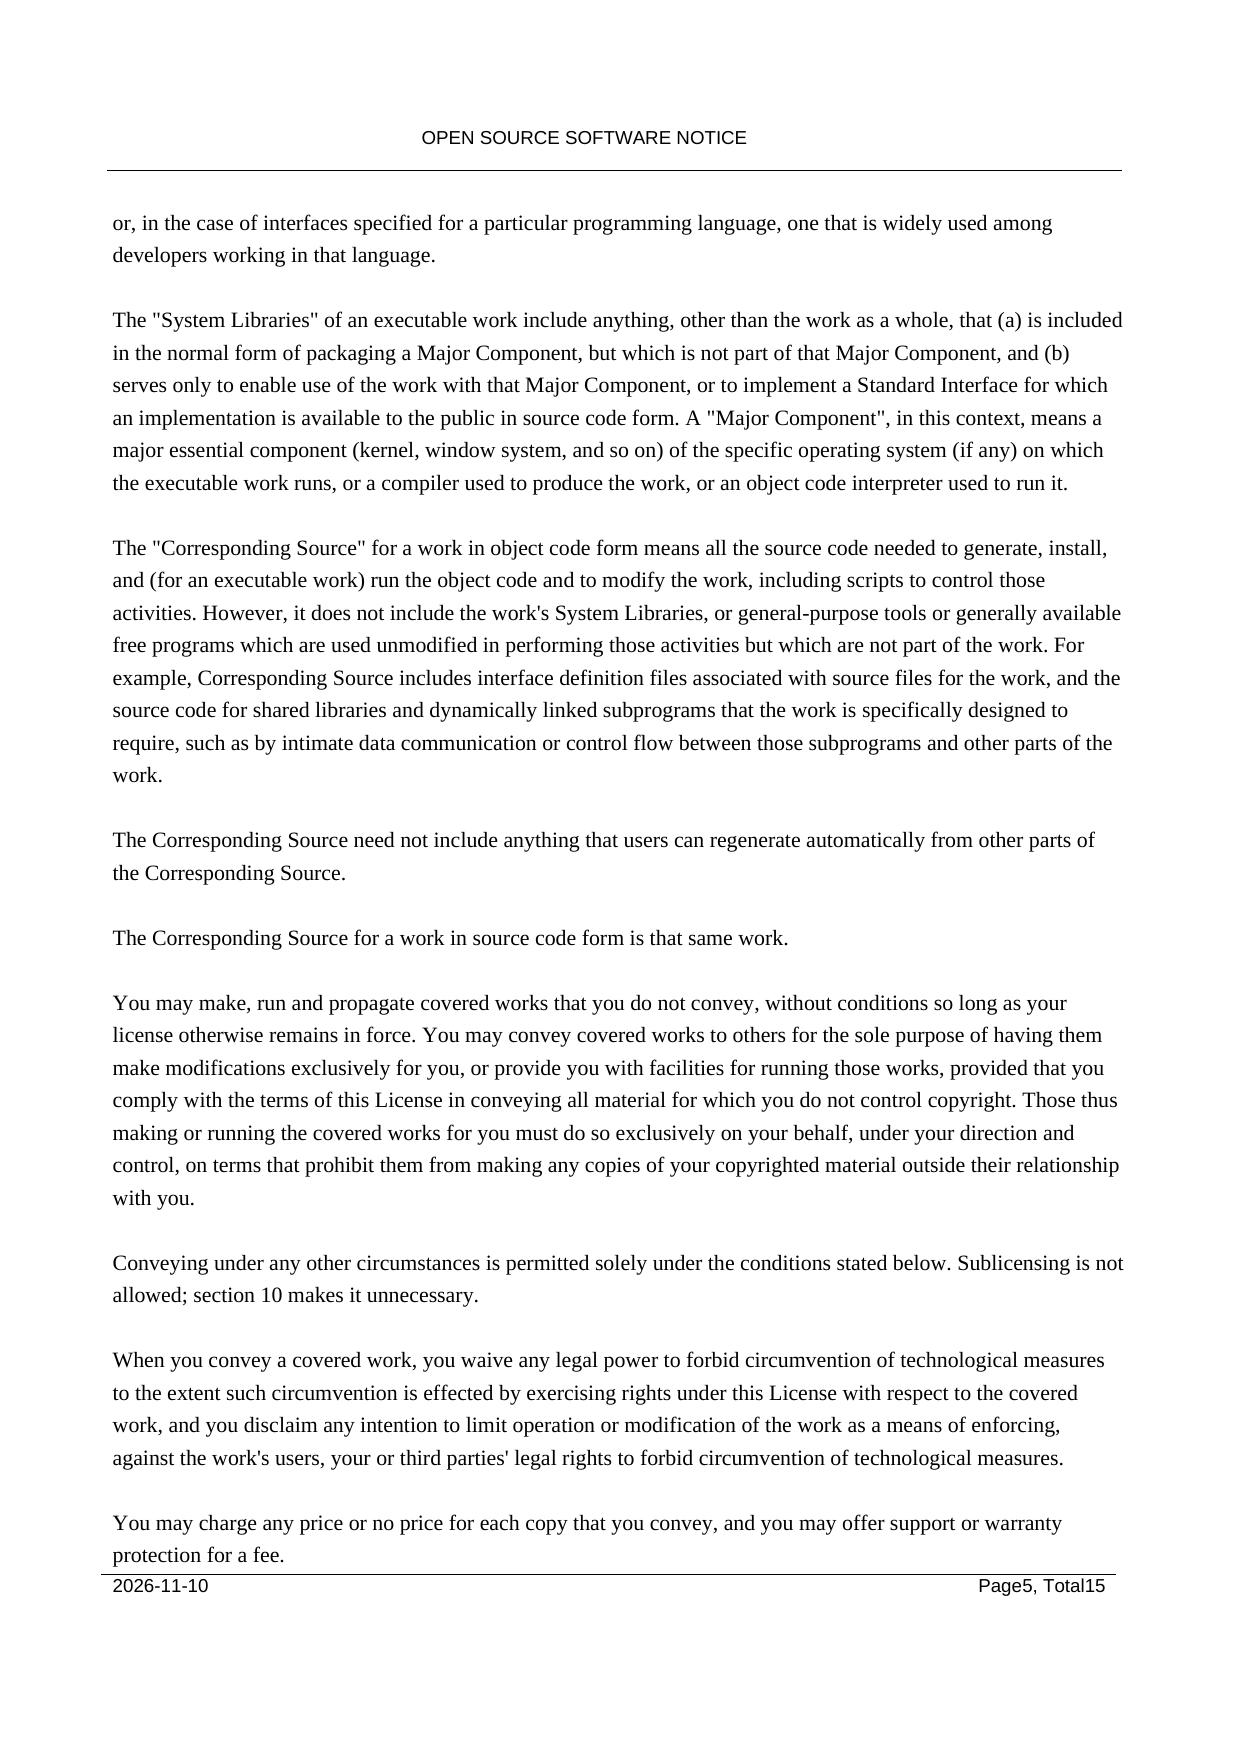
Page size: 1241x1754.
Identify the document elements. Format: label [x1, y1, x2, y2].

text [112, 206, 1128, 1571]
